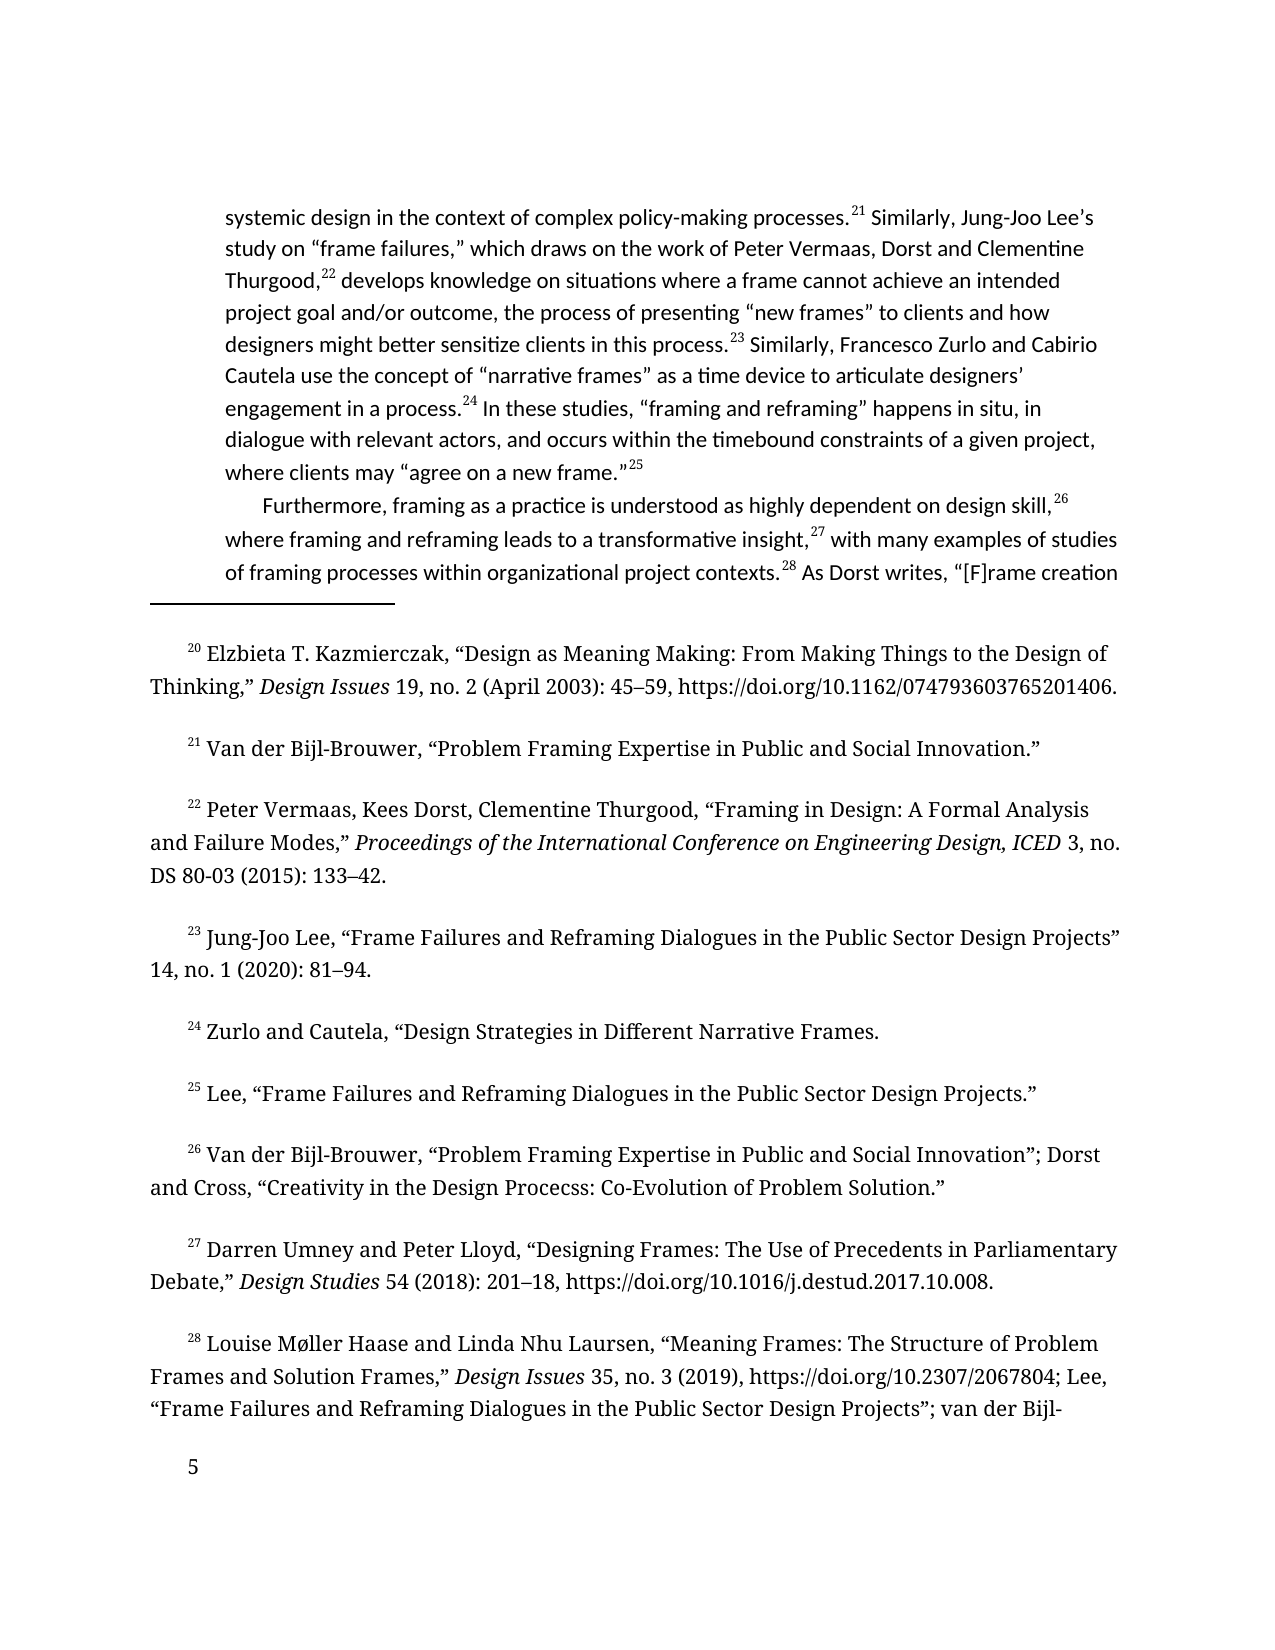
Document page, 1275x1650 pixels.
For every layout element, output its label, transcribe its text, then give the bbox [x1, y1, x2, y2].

list Furthermore, framing as a practice is understood as highly dependent on design skill, where framing and reframing leads to a transformative insight, with many examples of studies of framing processes within organizational project contexts. As Dorst writes, “[F]rame creation is a design-based practice… developed from the working methods of expert designers.” Similarly, design framing practices are understood as discrete activities, exemplified in activities such as thematic analysis and frame creation workshops, where the “designer’s view of the design problem” constructs the frame through cycles of learning to redefine the “solution space.” A design frame is a constructed problem statement that is about both “a new way of looking” and “acting within” the problem situation, during the timeline of a project to realize a solution. As such, framing is a purposeful activity, an approach and element of practice for innovative outcomes. [225, 489, 1125, 587]
list These strands of work contribute to an extensive area of research in design – ranging from studies on the processes and relations of framing and complexity, as practices that redefine the “solution space” to create a narrative for engaging with the project, or to construct cognitive interfaces. Recent work on framing as practice emphasizes its role in design policy. Mieke van der Bijl-Brouwer focuses on public and social innovation organizations through systemic design in the context of complex policy-making processes. Similarly, Jung-Joo Lee’s study on “frame failures,” which draws on the work of Peter Vermaas, Dorst and Clementine Thurgood, develops knowledge on situations where a frame cannot achieve an intended project goal and/or outcome, the process of presenting “new frames” to clients and how designers might better sensitize clients in this process. Similarly, Francesco Zurlo and Cabirio Cautela use the concept of “narrative frames” as a time device to articulate designers’ engagement in a process. In these studies, “framing and reframing” happens in situ, in dialogue with relevant actors, and occurs within the timebound constraints of a given project, where clients may “agree on a new frame.” [225, 201, 1125, 487]
